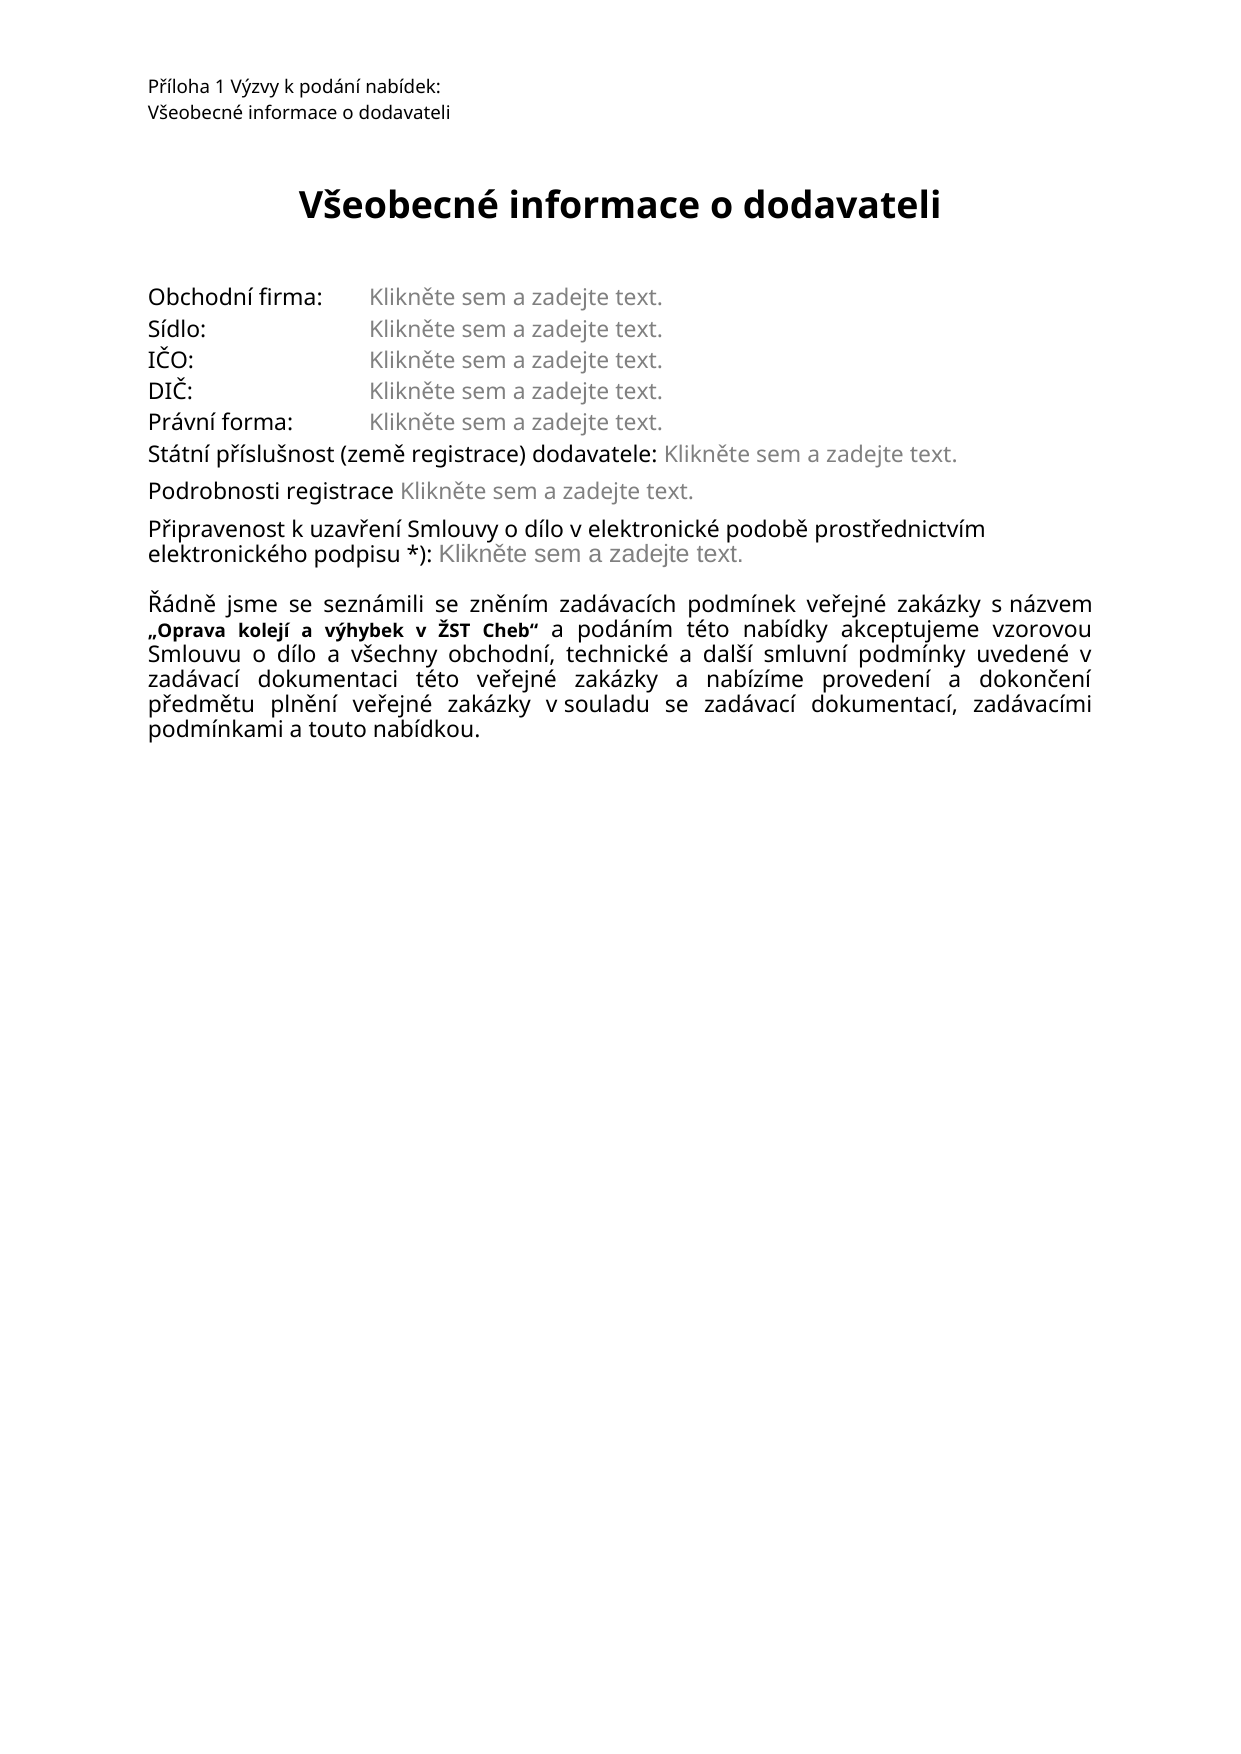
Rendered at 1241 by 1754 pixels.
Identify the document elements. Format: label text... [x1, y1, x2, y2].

text Podrobnosti registrace [148, 479, 1093, 504]
text DIČ: [148, 379, 1093, 404]
text Právní forma: [148, 411, 1093, 436]
text Připravenost k uzavření Smlouvy o dílo v elektronické podobě prostřednictvím elektronického podpisu *): [148, 517, 1093, 567]
title Všeobecné informace o dodavateli [148, 178, 1093, 229]
text IČO: [148, 348, 1093, 373]
text Řádně jsme se seznámili se zněním zadávacích podmínek veřejné zakázky s názvem „Oprava kolejí a výhybek v ŽST Cheb“ a podáním této nabídky akceptujeme vzorovou Smlouvu o dílo a všechny obchodní, technické a další smluvní podmínky uvedené v zadávací dokumentaci této veřejné zakázky a nabízíme provedení a dokončení předmětu plnění veřejné zakázky v souladu se zadávací dokumentací, zadávacími podmínkami a touto nabídkou. [148, 592, 1093, 742]
text Sídlo: [148, 317, 1093, 342]
text Obchodní firma: [148, 286, 1093, 311]
text Státní příslušnost (země registrace) dodavatele: [148, 442, 1093, 467]
